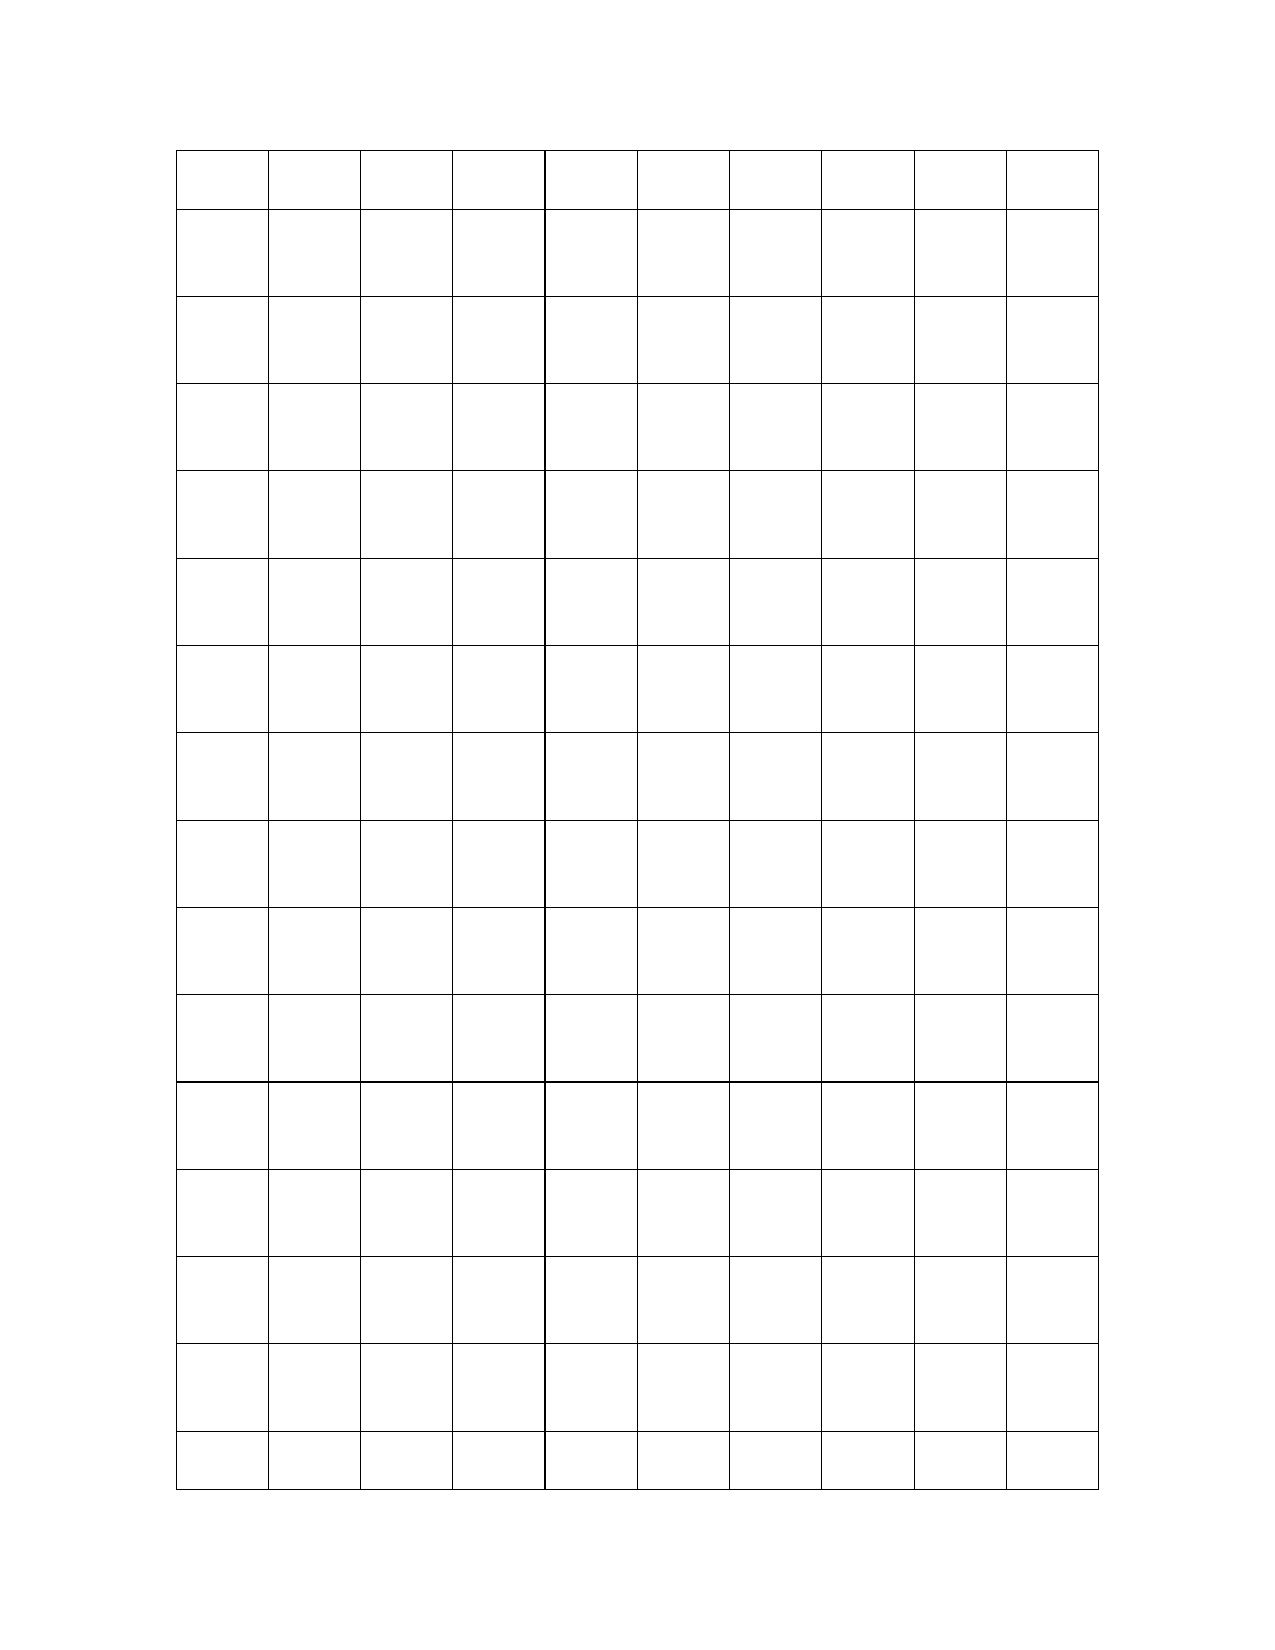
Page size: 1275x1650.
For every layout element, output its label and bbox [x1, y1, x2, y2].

table_cell [453, 384, 544, 470]
table_cell [361, 1344, 452, 1431]
table_cell [1007, 559, 1098, 645]
table_cell [453, 1257, 544, 1343]
table_cell [269, 1257, 360, 1343]
table_cell [822, 646, 914, 732]
table_cell [638, 1083, 729, 1169]
table_cell [269, 995, 360, 1081]
table_cell [822, 1344, 914, 1431]
table_cell [915, 1170, 1006, 1256]
table_cell [730, 1257, 821, 1343]
table_cell [546, 821, 637, 907]
table_cell [546, 733, 637, 819]
table_cell [269, 908, 360, 994]
table_cell [177, 1432, 268, 1489]
table_cell [730, 151, 821, 208]
table_cell [546, 384, 637, 470]
table_cell [915, 559, 1006, 645]
table_cell [730, 297, 821, 383]
table_cell [638, 210, 729, 296]
table_cell [638, 995, 729, 1081]
table_cell [1007, 995, 1098, 1081]
table_cell [546, 1257, 637, 1343]
table_cell [177, 1170, 268, 1256]
table_cell [269, 733, 360, 819]
table_cell [546, 559, 637, 645]
table_cell [1007, 210, 1098, 296]
table_cell [822, 908, 914, 994]
table_cell [915, 297, 1006, 383]
table_cell [361, 297, 452, 383]
table_cell [177, 471, 268, 558]
table_cell [361, 1432, 452, 1489]
table_cell [1007, 1170, 1098, 1256]
table_cell [453, 210, 544, 296]
table_cell [730, 1432, 821, 1489]
table_cell [822, 559, 914, 645]
table_cell [453, 1344, 544, 1431]
table_cell [453, 151, 544, 208]
table_cell [361, 908, 452, 994]
table_cell [453, 1170, 544, 1256]
table_cell [1007, 733, 1098, 819]
table_cell [546, 1344, 637, 1431]
table_cell [453, 1083, 544, 1169]
table_cell [453, 821, 544, 907]
table_cell [269, 646, 360, 732]
table_cell [177, 1257, 268, 1343]
table_cell [269, 821, 360, 907]
table_cell [361, 1257, 452, 1343]
table_cell [1007, 1344, 1098, 1431]
table_cell [1007, 646, 1098, 732]
table_cell [638, 1344, 729, 1431]
table_cell [453, 646, 544, 732]
table_cell [177, 733, 268, 819]
table_cell [177, 297, 268, 383]
table_cell [546, 471, 637, 558]
table_cell [1007, 1083, 1098, 1169]
table_cell [915, 821, 1006, 907]
table_cell [822, 1432, 914, 1489]
table_cell [638, 471, 729, 558]
table_cell [177, 646, 268, 732]
table_cell [1007, 151, 1098, 208]
table_cell [915, 471, 1006, 558]
table_cell [915, 908, 1006, 994]
table_cell [638, 384, 729, 470]
table_cell [1007, 471, 1098, 558]
table_cell [269, 1170, 360, 1256]
table_cell [638, 821, 729, 907]
table_cell [730, 1083, 821, 1169]
table_cell [822, 733, 914, 819]
table_cell [177, 384, 268, 470]
table_cell [638, 151, 729, 208]
table_cell [730, 646, 821, 732]
table_cell [546, 151, 637, 208]
table_cell [269, 1344, 360, 1431]
table_cell [730, 210, 821, 296]
table_cell [822, 821, 914, 907]
table_cell [822, 297, 914, 383]
table_cell [638, 1257, 729, 1343]
table_cell [546, 1432, 637, 1489]
table_cell [546, 1170, 637, 1256]
table_cell [177, 995, 268, 1081]
table_cell [915, 1344, 1006, 1431]
table_cell [269, 210, 360, 296]
table_cell [177, 821, 268, 907]
table_cell [361, 733, 452, 819]
table_cell [269, 384, 360, 470]
table_cell [269, 151, 360, 208]
table_cell [453, 471, 544, 558]
table_cell [730, 1170, 821, 1256]
table_cell [269, 1083, 360, 1169]
table_cell [638, 1432, 729, 1489]
table_cell [730, 384, 821, 470]
table_cell [177, 151, 268, 208]
table_cell [453, 1432, 544, 1489]
table_cell [915, 1432, 1006, 1489]
table_cell [915, 995, 1006, 1081]
table_cell [269, 559, 360, 645]
table_cell [1007, 821, 1098, 907]
table_cell [177, 1344, 268, 1431]
table_cell [546, 646, 637, 732]
table_cell [915, 733, 1006, 819]
table_cell [361, 151, 452, 208]
table_cell [915, 384, 1006, 470]
table_cell [915, 646, 1006, 732]
table_cell [915, 1257, 1006, 1343]
table_cell [730, 733, 821, 819]
table_cell [361, 995, 452, 1081]
table_cell [822, 1170, 914, 1256]
table_cell [638, 1170, 729, 1256]
table_cell [546, 908, 637, 994]
table_cell [361, 471, 452, 558]
table_cell [269, 297, 360, 383]
table_cell [730, 471, 821, 558]
table_cell [1007, 1432, 1098, 1489]
table_cell [730, 1344, 821, 1431]
table_cell [730, 559, 821, 645]
table_cell [1007, 384, 1098, 470]
table_cell [546, 995, 637, 1081]
table_cell [1007, 297, 1098, 383]
table_cell [822, 1083, 914, 1169]
table_cell [638, 559, 729, 645]
table_cell [730, 908, 821, 994]
table_cell [453, 908, 544, 994]
table_cell [546, 1083, 637, 1169]
table_cell [453, 995, 544, 1081]
table_cell [822, 995, 914, 1081]
table_cell [546, 297, 637, 383]
table_cell [361, 646, 452, 732]
table_cell [822, 471, 914, 558]
table_cell [915, 210, 1006, 296]
table_cell [453, 297, 544, 383]
table_cell [1007, 1257, 1098, 1343]
table_cell [730, 821, 821, 907]
table_cell [177, 908, 268, 994]
table_cell [638, 908, 729, 994]
table_cell [546, 210, 637, 296]
table_cell [361, 384, 452, 470]
table_cell [822, 151, 914, 208]
table_cell [361, 1170, 452, 1256]
table_cell [361, 210, 452, 296]
table_cell [638, 733, 729, 819]
table_cell [361, 559, 452, 645]
table_cell [361, 821, 452, 907]
table_cell [453, 559, 544, 645]
table_cell [269, 1432, 360, 1489]
table_cell [822, 210, 914, 296]
table_cell [1007, 908, 1098, 994]
table_cell [638, 646, 729, 732]
table_cell [177, 1083, 268, 1169]
table_cell [915, 151, 1006, 208]
table_cell [822, 384, 914, 470]
table_cell [638, 297, 729, 383]
table_cell [177, 210, 268, 296]
table_cell [915, 1083, 1006, 1169]
table_cell [177, 559, 268, 645]
table_cell [730, 995, 821, 1081]
table_cell [453, 733, 544, 819]
table_cell [361, 1083, 452, 1169]
table_cell [822, 1257, 914, 1343]
table_cell [269, 471, 360, 558]
